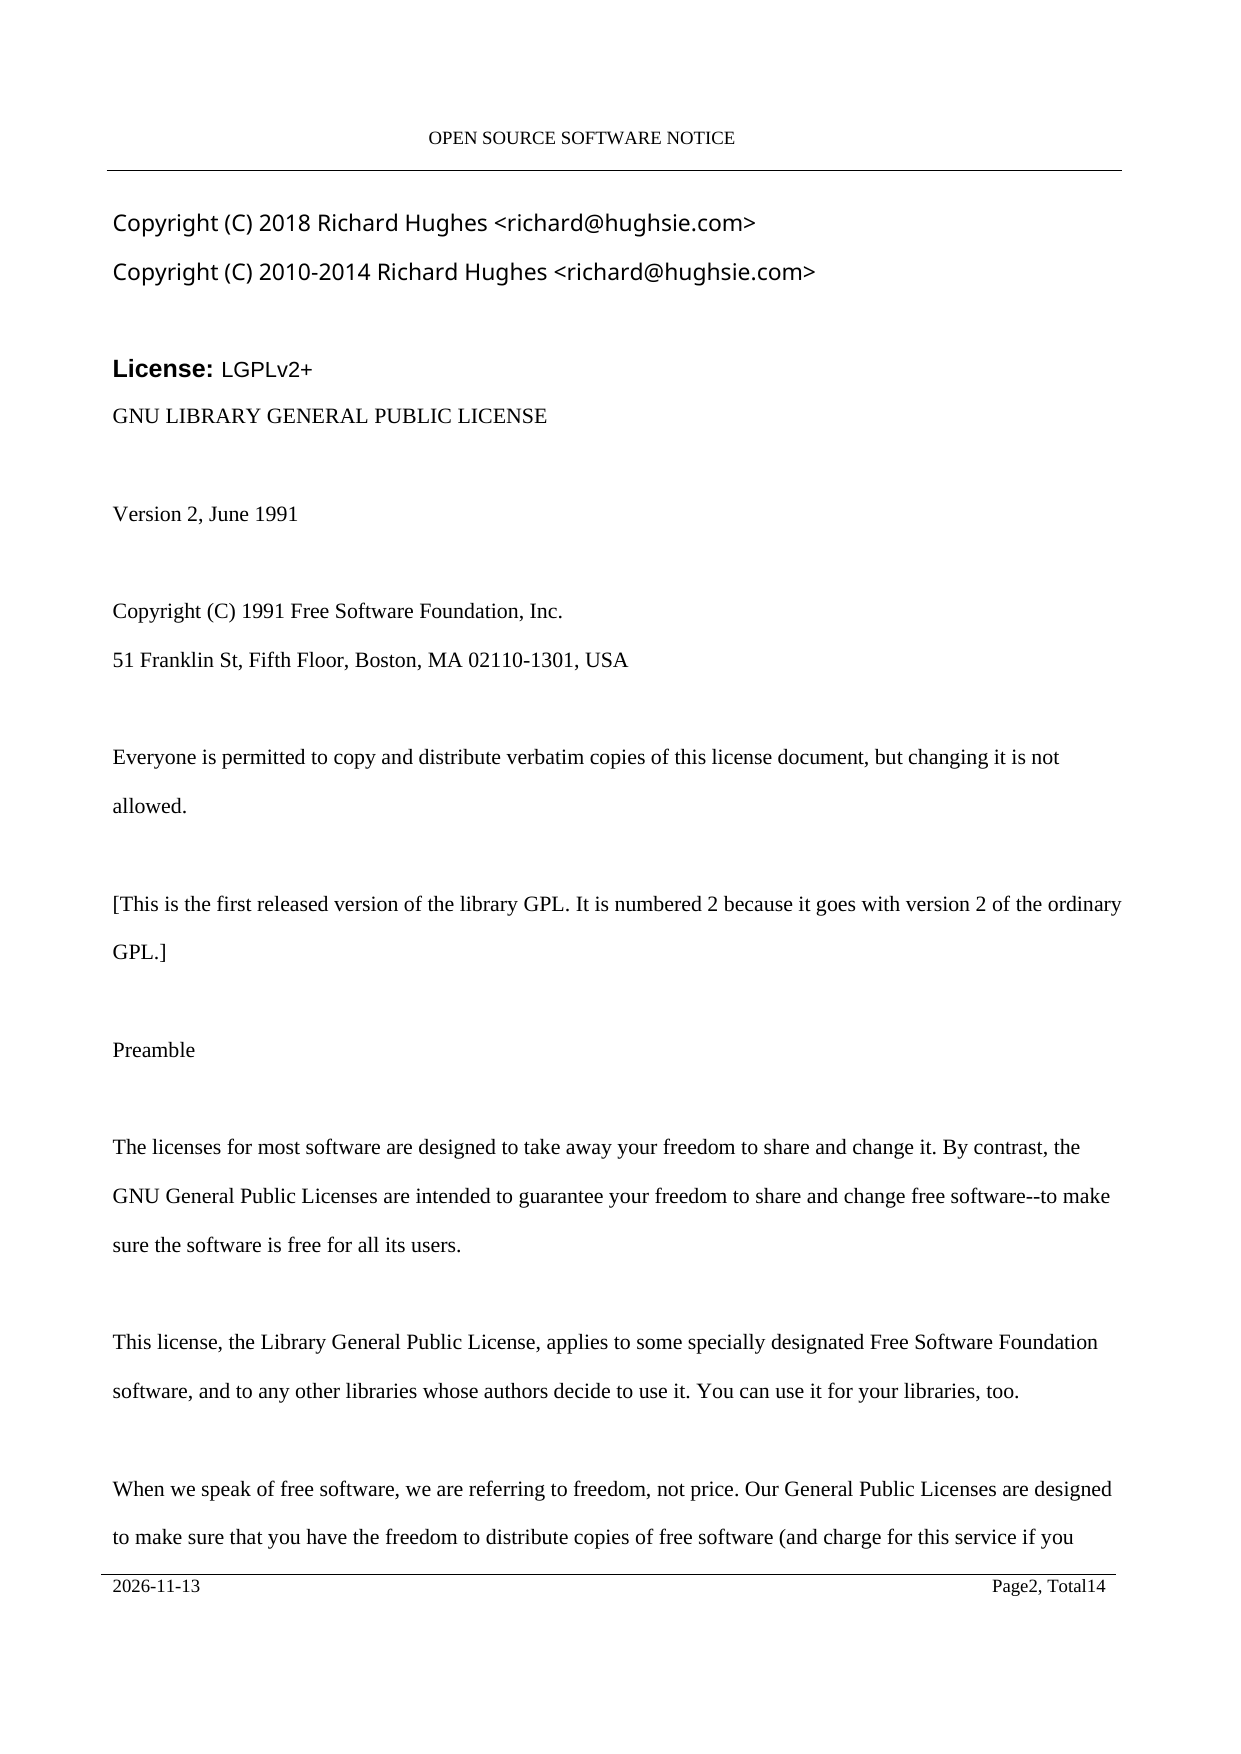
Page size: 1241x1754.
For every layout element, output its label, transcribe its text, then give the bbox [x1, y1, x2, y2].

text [112, 206, 1128, 336]
text License: LGPLv2+ [112, 353, 1128, 385]
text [112, 399, 1128, 1553]
